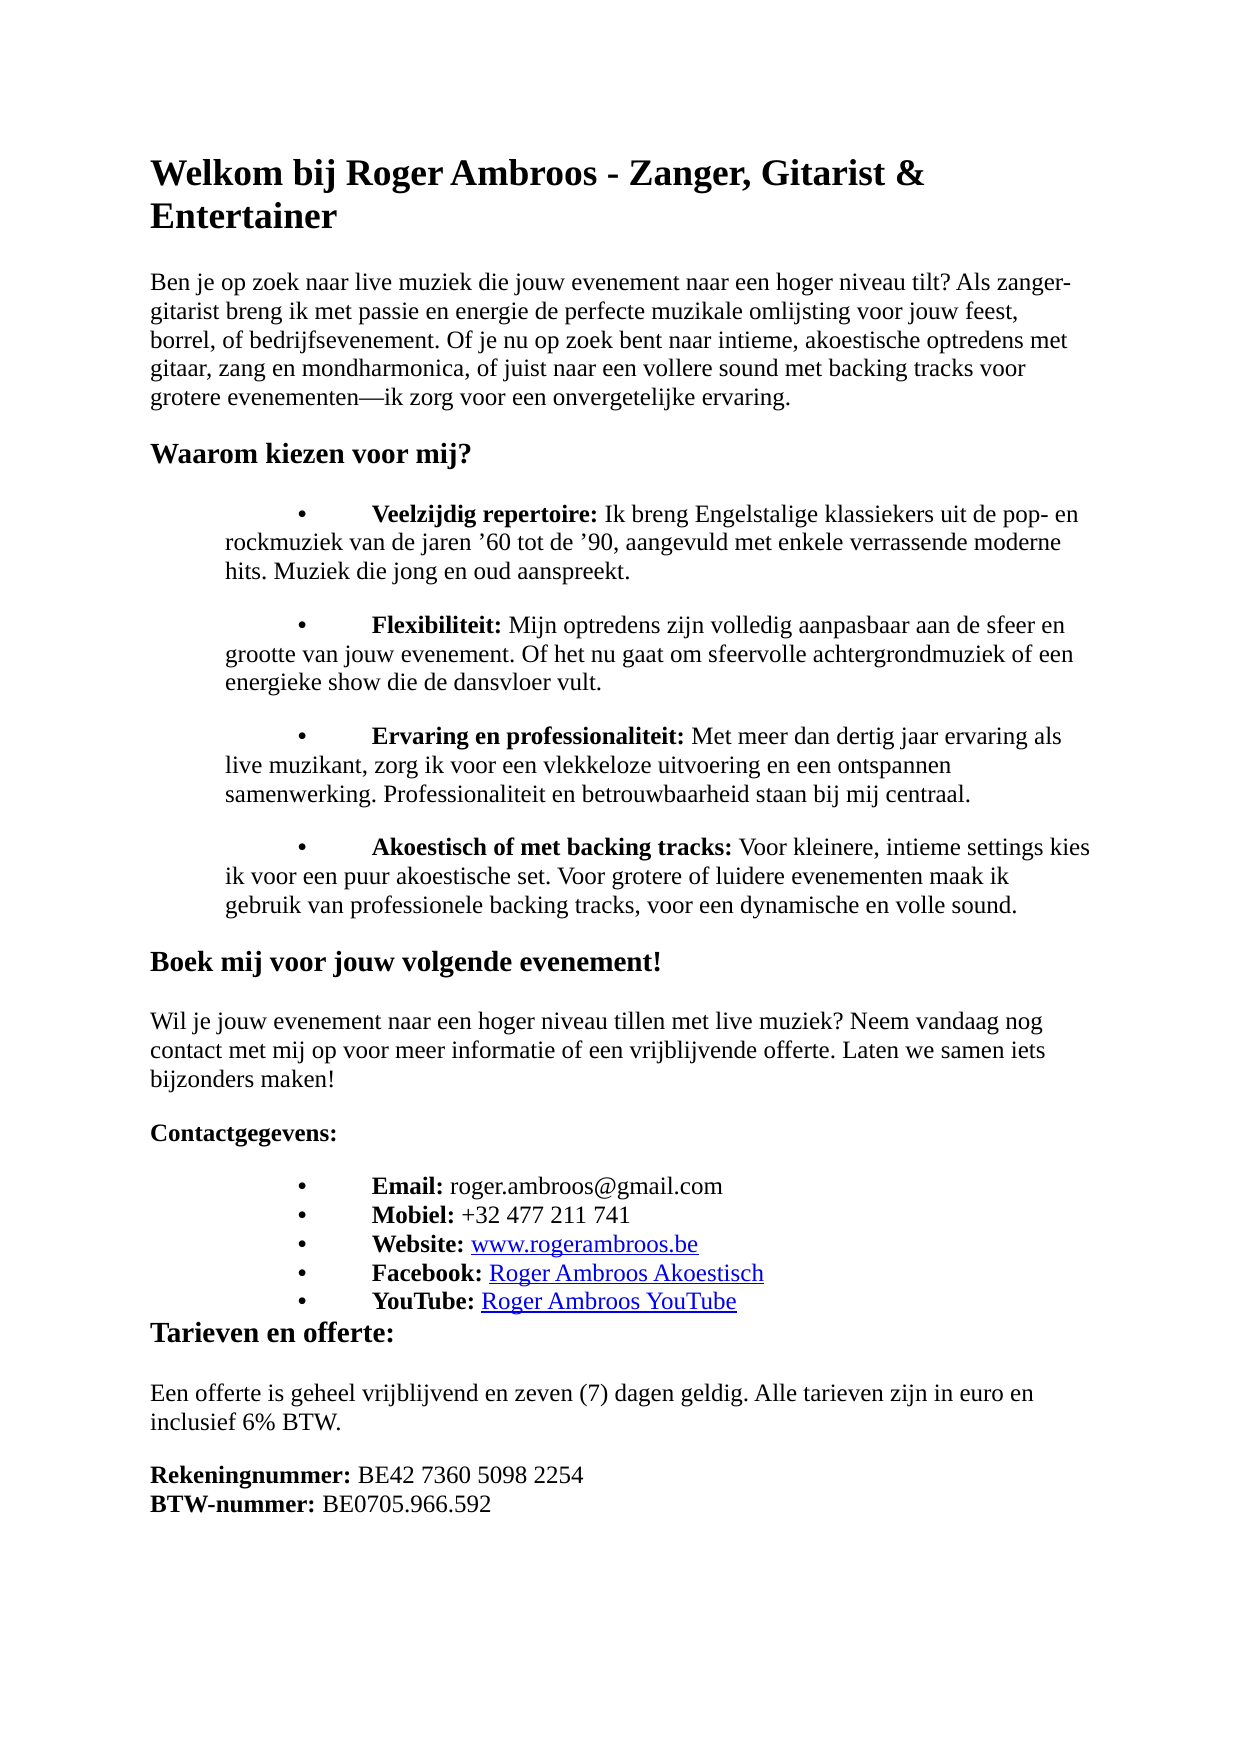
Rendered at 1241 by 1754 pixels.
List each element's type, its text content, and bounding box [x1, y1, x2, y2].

text Boek mij voor jouw volgende evenement! [150, 944, 1090, 977]
text • Mobiel: +32 477 211 741 [225, 1200, 1090, 1229]
text • Facebook: Roger Ambroos Akoestisch [225, 1258, 1090, 1286]
text Welkom bij Roger Ambroos - Zanger, Gitarist & Entertainer [150, 150, 1090, 236]
text • Ervaring en professionaliteit: Met meer dan dertig jaar ervaring als live muzikant, zorg ik voor een vlekkeloze uitvoering en een ontspannen samenwerking. Professionaliteit en betrouwbaarheid staan bij mij centraal. [225, 721, 1090, 807]
text Ben je op zoek naar live muziek die jouw evenement naar een hoger niveau tilt? Als zanger-gitarist breng ik met passie en energie de perfecte muzikale omlijsting voor jouw feest, borrel, of bedrijfsevenement. Of je nu op zoek bent naar intieme, akoestische optredens met gitaar, zang en mondharmonica, of juist naar een vollere sound met backing tracks voor grotere evenementen—ik zorg voor een onvergetelijke ervaring. [150, 267, 1090, 411]
text Tarieven en offerte: [150, 1315, 1090, 1349]
text Rekeningnummer: BE42 7360 5098 2254 BTW-nummer: BE0705.966.592 [150, 1460, 1090, 1518]
text Een offerte is geheel vrijblijvend en zeven (7) dagen geldig. Alle tarieven zijn in euro en inclusief 6% BTW. [150, 1378, 1090, 1435]
text • Email: roger.ambroos@gmail.com [225, 1171, 1090, 1200]
text • Website: www.rogerambroos.be [225, 1229, 1090, 1258]
text • Flexibiliteit: Mijn optredens zijn volledig aanpasbaar aan de sfeer en grootte van jouw evenement. Of het nu gaat om sfeervolle achtergrondmuziek of een energieke show die de dansvloer vult. [225, 610, 1090, 696]
text Contactgegevens: [150, 1118, 1090, 1146]
text • YouTube: Roger Ambroos YouTube [225, 1286, 1090, 1315]
text • Akoestisch of met backing tracks: Voor kleinere, intieme settings kies ik voor een puur akoestische set. Voor grotere of luidere evenementen maak ik gebruik van professionele backing tracks, voor een dynamische en volle sound. [225, 832, 1090, 919]
text Wil je jouw evenement naar een hoger niveau tillen met live muziek? Neem vandaag nog contact met mij op voor meer informatie of een vrijblijvende offerte. Laten we samen iets bijzonders maken! [150, 1006, 1090, 1093]
text • Veelzijdig repertoire: Ik breng Engelstalige klassiekers uit de pop- en rockmuziek van de jaren ’60 tot de ’90, aangevuld met enkele verrassende moderne hits. Muziek die jong en oud aanspreekt. [225, 499, 1090, 585]
text Waarom kiezen voor mij? [150, 436, 1090, 469]
